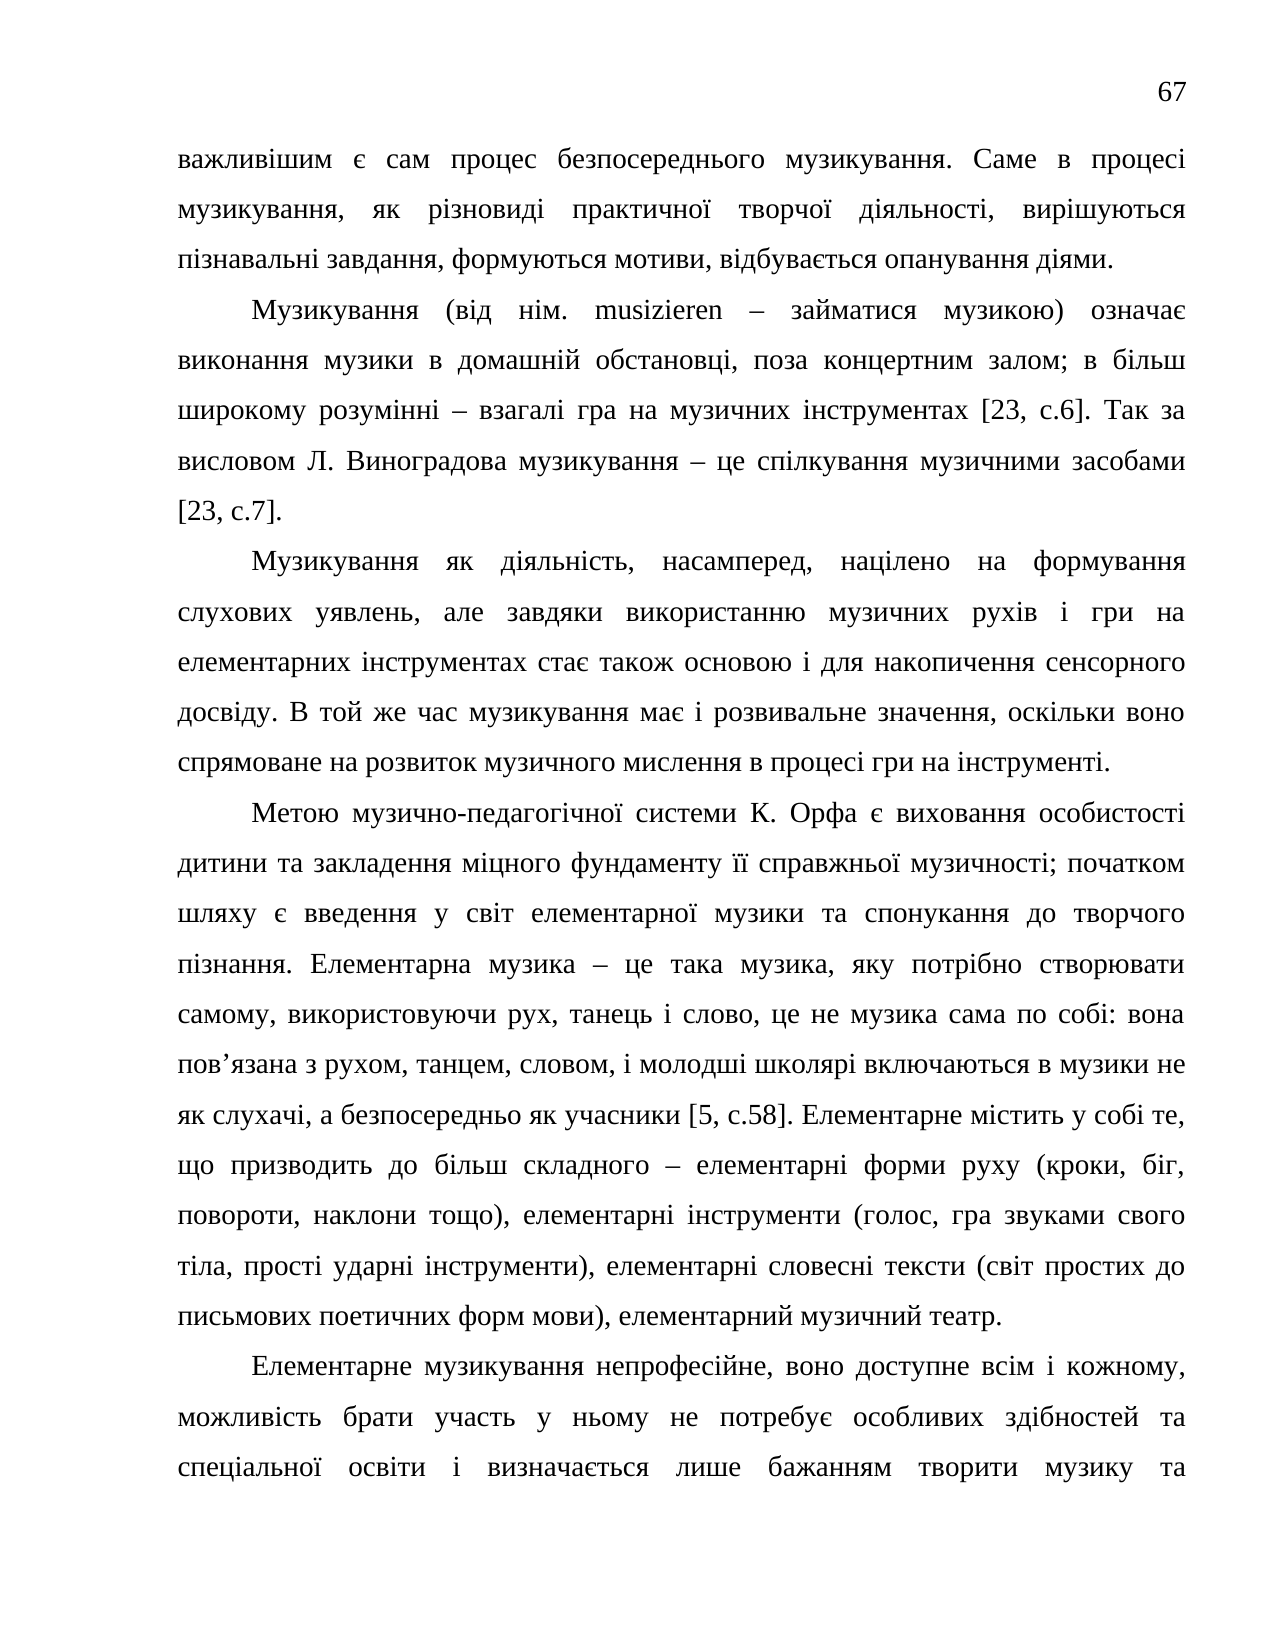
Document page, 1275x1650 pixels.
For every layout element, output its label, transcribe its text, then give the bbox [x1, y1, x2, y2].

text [177, 1348, 1186, 1482]
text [177, 141, 1186, 275]
text Метою музично-педагогічної системи К. Орфа є виховання особистості дитини та закладення міцного фундаменту її справжньої музичності; початком шляху є введення у світ елементарної музики та спонукання до творчого пізнання. Елементарна музика – це така музика, яку потрібно створювати самому, використовуючи рух, танець і слово, це не музика сама по собі: вона пов’язана з рухом, танцем, словом, і молодші школярі включаються в музики не як слухачі, а безпосередньо як учасники [5, c.58]. Елементарне містить у собі те, що призводить до більш складного – елементарні форми руху (кроки, біг, повороти, наклони тощо), елементарні інструменти (голос, гра звуками свого тіла, прості ударні інструменти), елементарні словесні тексти (світ простих до письмових поетичних форм мови), елементарний музичний театр. [177, 795, 1186, 1332]
text Музикування як діяльність, насамперед, націлено на формування слухових уявлень, але завдяки використанню музичних рухів і гри на елементарних інструментах стає також основою і для накопичення сенсорного досвіду. В той же час музикування має і розвивальне значення, оскільки воно спрямоване на розвиток музичного мислення в процесі гри на інструменті. [177, 543, 1186, 778]
text Музикування (від нім. musizieren – займатися музикою) означає виконання музики в домашній обстановці, поза концертним залом; в більш широкому розумінні – взагалі гра на музичних інструментах [23, с.6]. Так за висловом Л. Виноградова музикування – це спілкування музичними засобами [23, с.7]. [177, 292, 1186, 527]
